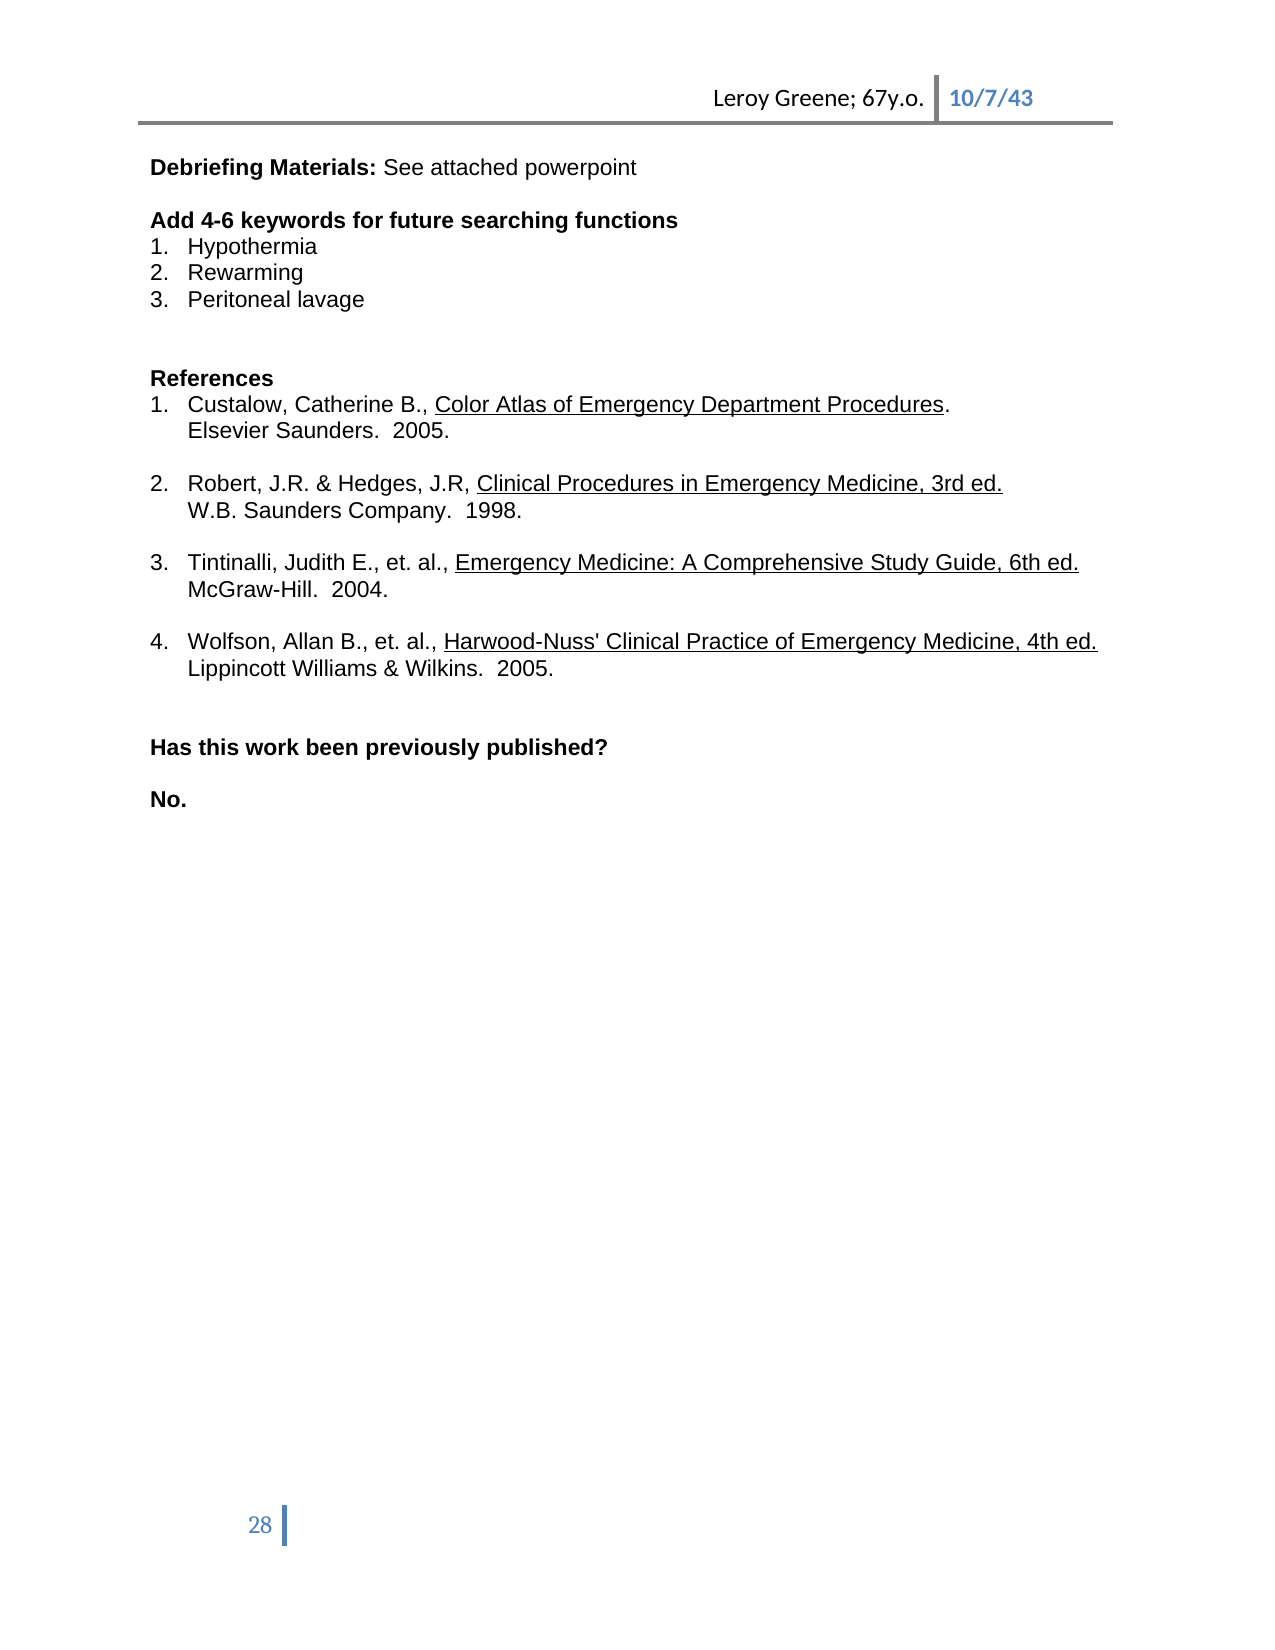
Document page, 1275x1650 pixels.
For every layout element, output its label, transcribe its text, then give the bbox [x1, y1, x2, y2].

text 4. Wolfson, Allan B., et. al., Harwood-Nuss' Clinical Practice of Emergency Medicine, 4th ed. [150, 628, 1125, 655]
text Add 4-6 keywords for future searching functions [150, 207, 1125, 233]
text Elsevier Saunders. 2005. [150, 417, 1125, 444]
text Debriefing Materials: See attached powerpoint [150, 154, 1125, 180]
text 1. Hypothermia [150, 233, 1125, 259]
text W.B. Saunders Company. 1998. [150, 497, 1125, 523]
text McGraw-Hill. 2004. [150, 576, 1125, 602]
text 3. Tintinalli, Judith E., et. al., Emergency Medicine: A Comprehensive Study Guide, 6th ed. [150, 549, 1125, 576]
text No. [150, 786, 1125, 813]
text Lippincott Williams & Wilkins. 2005. [150, 655, 1125, 681]
text 3. Peritoneal lavage [150, 286, 1125, 312]
text 2. Rewarming [150, 259, 1125, 286]
text Has this work been previously published? [150, 734, 1125, 760]
text 2. Robert, J.R. & Hedges, J.R, Clinical Procedures in Emergency Medicine, 3rd ed. [150, 470, 1125, 497]
text References [150, 365, 1125, 391]
text 1. Custalow, Catherine B., Color Atlas of Emergency Department Procedures. [150, 391, 1125, 417]
